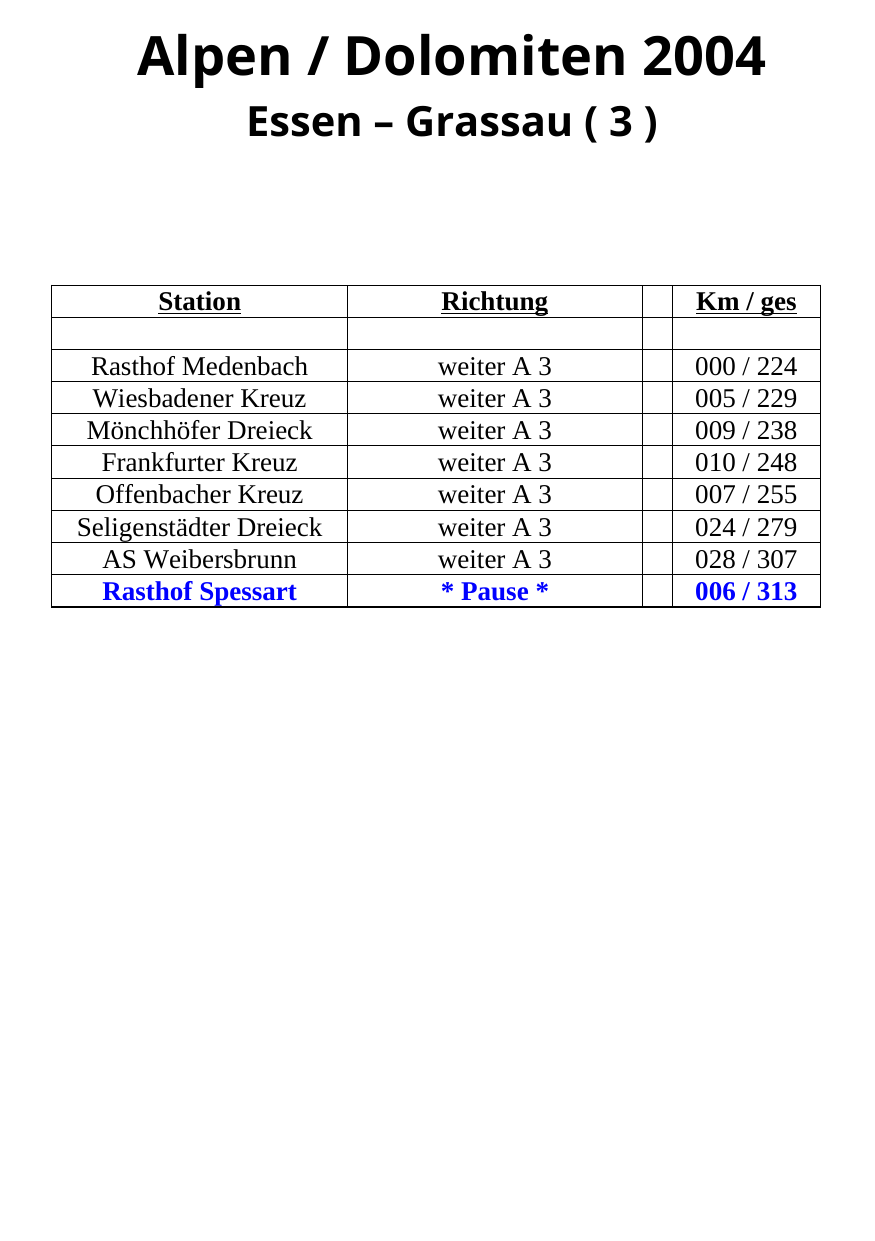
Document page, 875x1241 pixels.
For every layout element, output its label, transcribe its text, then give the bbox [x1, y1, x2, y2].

table_cell 009 / 238 [673, 414, 820, 445]
table_cell [643, 511, 672, 542]
table_cell Wiesbadener Kreuz [52, 382, 347, 413]
table_cell 007 / 255 [673, 479, 820, 510]
table_cell Frankfurter Kreuz [52, 446, 347, 478]
table_header [643, 286, 672, 317]
table_cell [52, 318, 347, 349]
table_cell [643, 446, 672, 478]
table_cell weiter A 3 [348, 446, 642, 478]
table_cell [643, 414, 672, 445]
table_cell Mönchhöfer Dreieck [52, 414, 347, 445]
table_cell Rasthof Spessart [52, 575, 347, 606]
table_cell [643, 543, 672, 574]
table_cell Rasthof Medenbach [52, 350, 347, 381]
table_cell 005 / 229 [673, 382, 820, 413]
table_cell AS Weibersbrunn [52, 543, 347, 574]
text Alpen / Dolomiten 2004 [59, 18, 844, 91]
table_cell 024 / 279 [673, 511, 820, 542]
table_cell [643, 575, 672, 606]
table_cell Offenbacher Kreuz [52, 479, 347, 510]
table_header Km / ges [673, 286, 820, 317]
table_cell 010 / 248 [673, 446, 820, 478]
table_cell weiter A 3 [348, 414, 642, 445]
table_cell [348, 318, 642, 349]
table_cell weiter A 3 [348, 382, 642, 413]
table_cell [643, 350, 672, 381]
table_header Richtung [348, 286, 642, 317]
table_cell * Pause * [348, 575, 642, 606]
table_cell 000 / 224 [673, 350, 820, 381]
table_cell weiter A 3 [348, 543, 642, 574]
table_cell 028 / 307 [673, 543, 820, 574]
table_cell [643, 382, 672, 413]
table_cell [643, 318, 672, 349]
table_cell [673, 318, 820, 349]
table_cell weiter A 3 [348, 350, 642, 381]
text Essen – Grassau ( 3 ) [59, 91, 844, 148]
table_cell weiter A 3 [348, 479, 642, 510]
table_cell weiter A 3 [348, 511, 642, 542]
table_cell Seligenstädter Dreieck [52, 511, 347, 542]
table_cell 006 / 313 [673, 575, 820, 606]
table_cell [643, 479, 672, 510]
table_header Station [52, 286, 347, 317]
